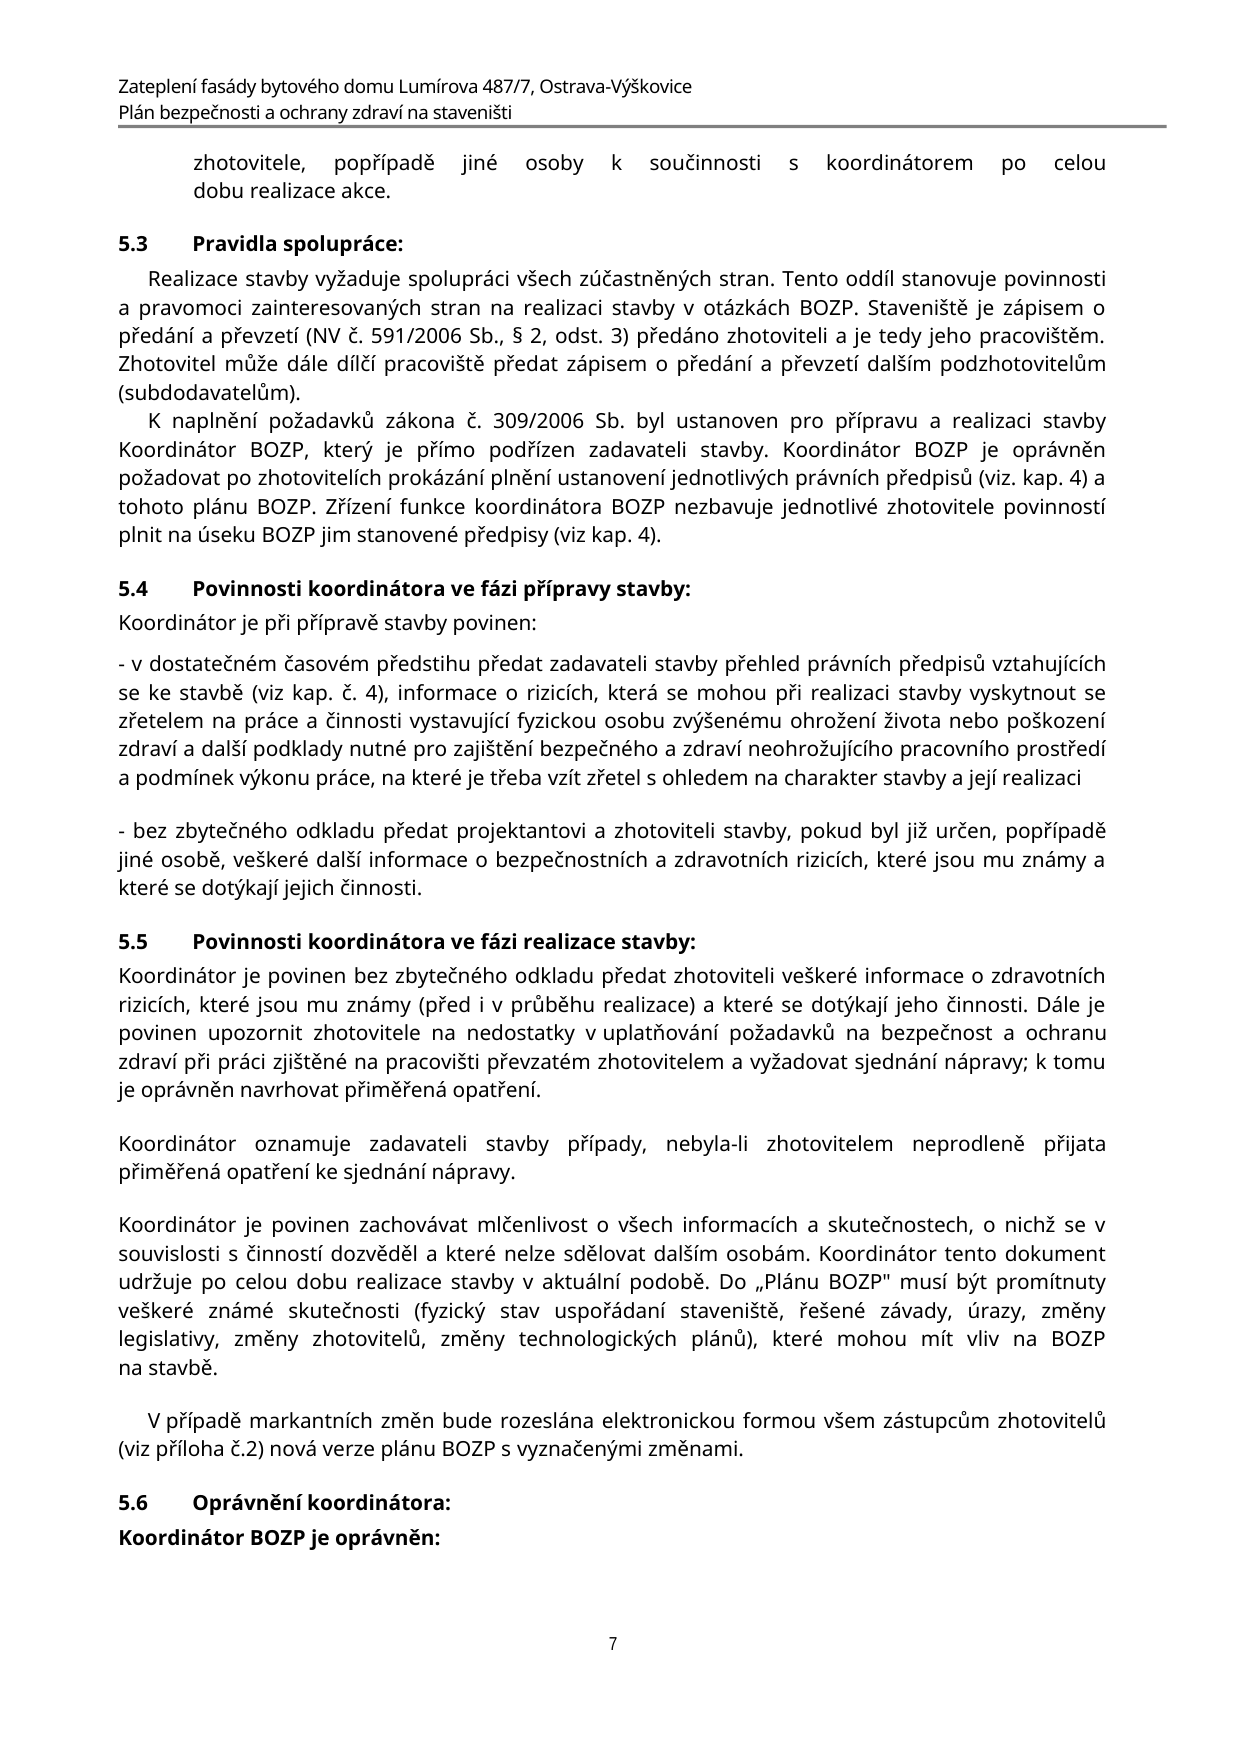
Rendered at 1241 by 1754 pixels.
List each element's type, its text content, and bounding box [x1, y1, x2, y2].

text - v dostatečném časovém předstihu předat zadavateli stavby přehled právních předpisů vztahujících se ke stavbě (viz kap. č. 4), informace o rizicích, která se mohou při realizaci stavby vyskytnout se zřetelem na práce a činnosti vystavující fyzickou osobu zvýšenému ohrožení života nebo poškození zdraví a další podklady nutné pro zajištění bezpečného a zdraví neohrožujícího pracovního prostředí a podmínek výkonu práce, na které je třeba vzít zřetel s ohledem na charakter stavby a její realizaci [118, 649, 1107, 791]
list K naplnění požadavků zákona č. 309/2006 Sb. byl ustanoven pro přípravu a realizaci stavby Koordinátor BOZP, který je přímo podřízen zadavateli stavby. Koordinátor BOZP je oprávněn požadovat po zhotovitelích prokázání plnění ustanovení jednotlivých právních předpisů (viz. kap. 4) a tohoto plánu BOZP. Zřízení funkce koordinátora BOZP nezbavuje jednotlivé zhotovitele povinností plnit na úseku BOZP jim stanovené předpisy (viz kap. 4). [118, 406, 1107, 549]
subtitle Povinnosti koordinátora ve fázi realizace stavby: [118, 927, 1107, 955]
subtitle Oprávnění koordinátora: [118, 1488, 1107, 1516]
text Koordinátor je povinen zachovávat mlčenlivost o všech informacích a skutečnostech, o nichž se v souvislosti s činností dozvěděl a které nelze sdělovat dalším osobám. Koordinátor tento dokument udržuje po celou dobu realizace stavby v aktuální podobě. Do „Plánu BOZP" musí být promítnuty veškeré známé skutečnosti (fyzický stav uspořádaní staveniště, řešené závady, úrazy, změny legislativy, změny zhotovitelů, změny technologických plánů), které mohou mít vliv na BOZP na stavbě. [118, 1211, 1107, 1381]
subtitle Povinnosti koordinátora ve fázi přípravy stavby: [118, 574, 1107, 602]
text Koordinátor je při přípravě stavby povinen: [118, 608, 1107, 637]
text Koordinátor oznamuje zadavateli stavby případy, nebyla-li zhotovitelem neprodleně přijata přiměřená opatření ke sjednání nápravy. [118, 1129, 1107, 1186]
text - bez zbytečného odkladu předat projektantovi a zhotoviteli stavby, pokud byl již určen, popřípadě jiné osobě, veškeré další informace o bezpečnostních a zdravotních rizicích, které jsou mu známy a které se dotýkají jejich činnosti. [118, 816, 1107, 902]
text Koordinátor je povinen bez zbytečného odkladu předat zhotoviteli veškeré informace o zdravotních rizicích, které jsou mu známy (před i v průběhu realizace) a které se dotýkají jeho činnosti. Dále je povinen upozornit zhotovitele na nedostatky v uplatňování požadavků na bezpečnost a ochranu zdraví při práci zjištěné na pracovišti převzatém zhotovitelem a vyžadovat sjednání nápravy; k tomu je oprávněn navrhovat přiměřená opatření. [118, 961, 1107, 1104]
text Koordinátor BOZP je oprávněn: [118, 1523, 1107, 1551]
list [156, 148, 1107, 204]
list Realizace stavby vyžaduje spolupráci všech zúčastněných stran. Tento oddíl stanovuje povinnosti a pravomoci zainteresovaných stran na realizaci stavby v otázkách BOZP. Staveniště je zápisem o předání a převzetí (NV č. 591/2006 Sb., § 2, odst. 3) předáno zhotoviteli a je tedy jeho pracovištěm. Zhotovitel může dále dílčí pracoviště předat zápisem o předání a převzetí dalším podzhotovitelům (subdodavatelům). [118, 264, 1107, 406]
text V případě markantních změn bude rozeslána elektronickou formou všem zástupcům zhotovitelů (viz příloha č.2) nová verze plánu BOZP s vyznačenými změnami. [118, 1406, 1107, 1463]
subtitle Pravidla spolupráce: [118, 229, 1107, 258]
